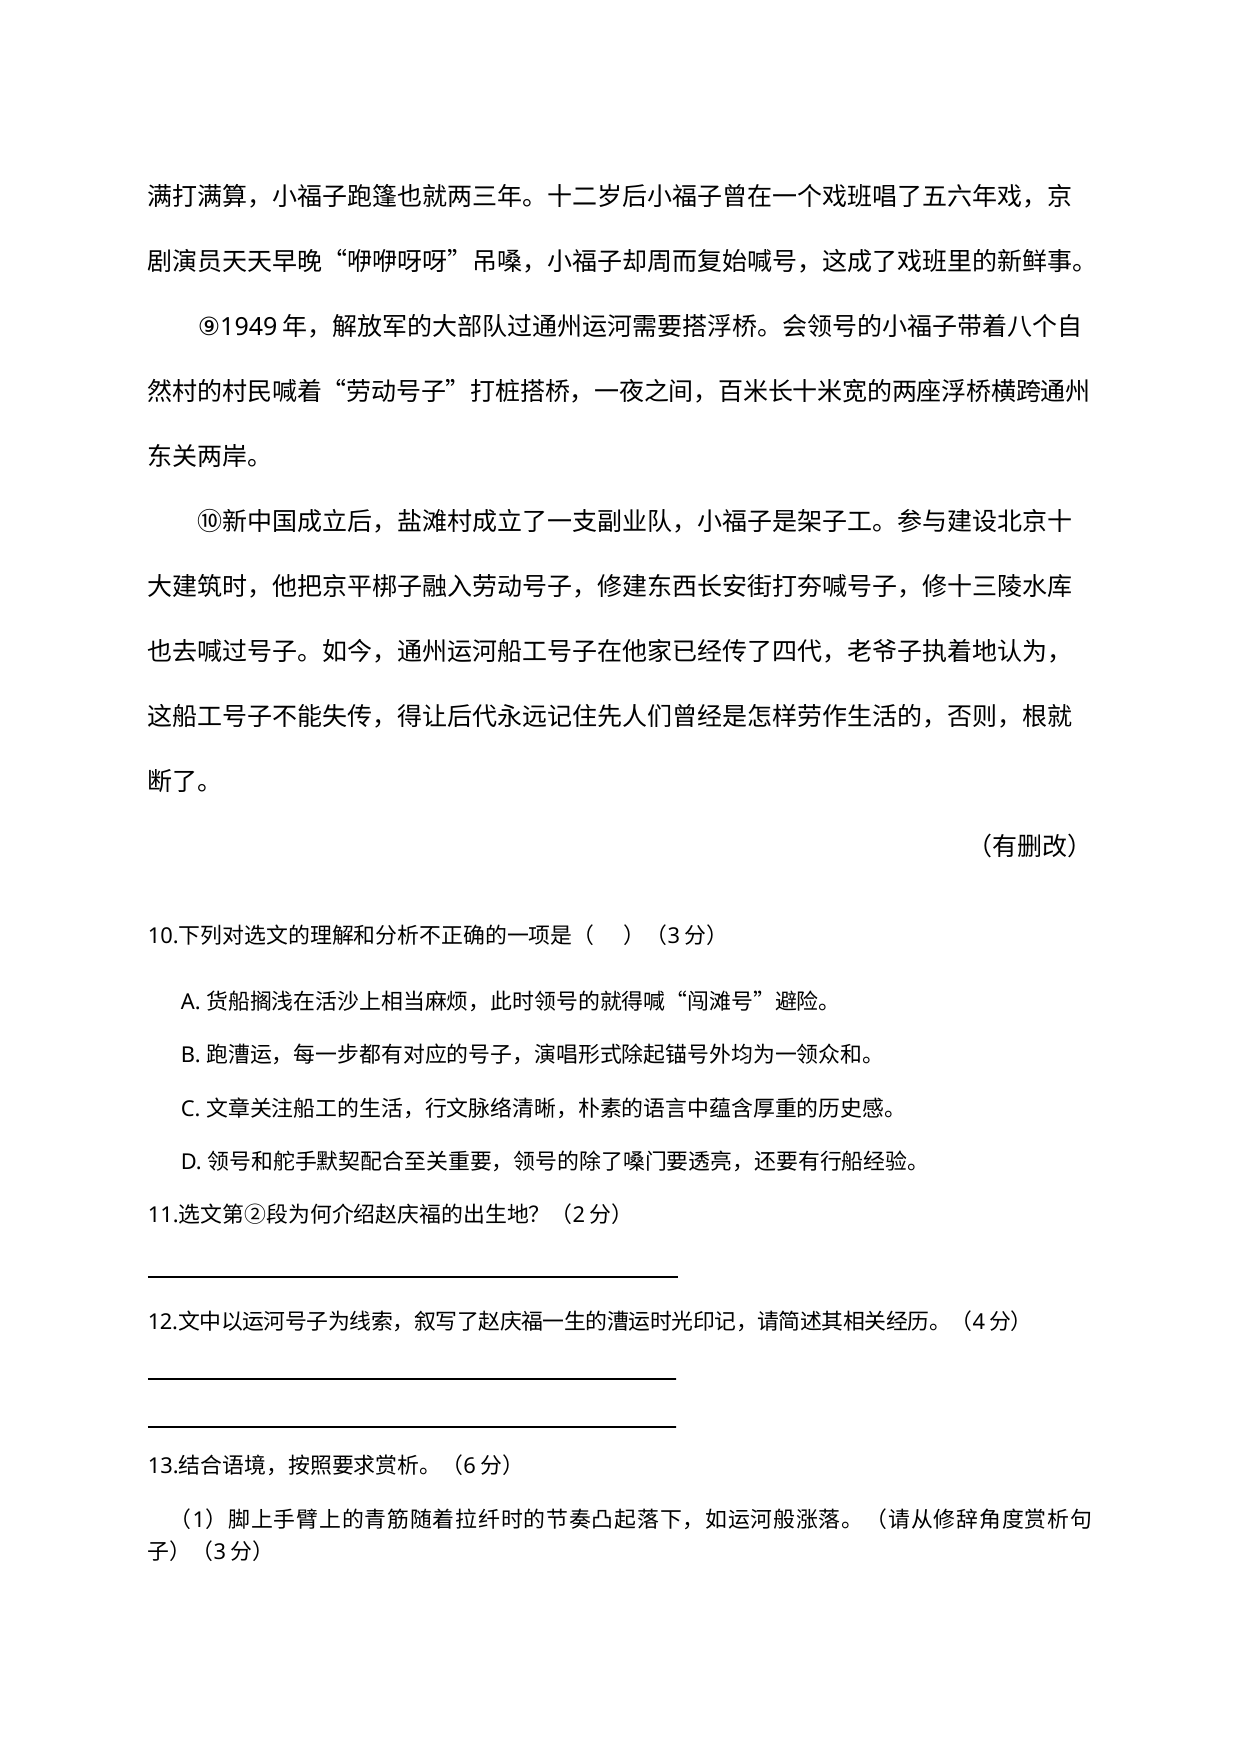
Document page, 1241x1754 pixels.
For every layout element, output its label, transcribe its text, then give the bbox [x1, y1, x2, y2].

text 12.文中以运河号子为线索，叙写了赵庆福一生的漕运时光印记，请简述其相关经历。（4分） [148, 1304, 1092, 1336]
text D. 领号和舵手默契配合至关重要，领号的除了嗓门要透亮，还要有行船经验。 [148, 1144, 1092, 1176]
text B. 跑漕运，每一步都有对应的号子，演唱形式除起锚号外均为一领众和。 [148, 1037, 1092, 1069]
text ⑨1949年，解放军的大部队过通州运河需要搭浮桥。会领号的小福子带着八个自然村的村民喊着“劳动号子”打桩搭桥，一夜之间，百米长十米宽的两座浮桥横跨通州东关两岸。 [148, 292, 1092, 487]
text 11.选文第②段为何介绍赵庆福的出生地？（2分） [148, 1197, 1092, 1229]
text C. 文章关注船工的生活，行文脉络清晰，朴素的语言中蕴含厚重的历史感。 [148, 1090, 1092, 1123]
text 13.结合语境，按照要求赏析。（6分） [148, 1448, 1092, 1481]
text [148, 162, 1092, 292]
text （有删改） [148, 812, 1092, 877]
text （1）脚上手臂上的青筋随着拉纤时的节奏凸起落下，如运河般涨落。（请从修辞角度赏析句子）（3分） [148, 1501, 1092, 1566]
text A. 货船搁浅在活沙上相当麻烦，此时领号的就得喊“闯滩号”避险。 [148, 984, 1092, 1016]
text ⑩新中国成立后，盐滩村成立了一支副业队，小福子是架子工。参与建设北京十大建筑时，他把京平梆子融入劳动号子，修建东西长安街打夯喊号子，修十三陵水库也去喊过号子。如今，通州运河船工号子在他家已经传了四代，老爷子执着地认为，这船工号子不能失传，得让后代永远记住先人们曾经是怎样劳作生活的，否则，根就断了。 [148, 487, 1092, 812]
text 10.下列对选文的理解和分析不正确的一项是（ ）（3分） [148, 898, 1092, 963]
